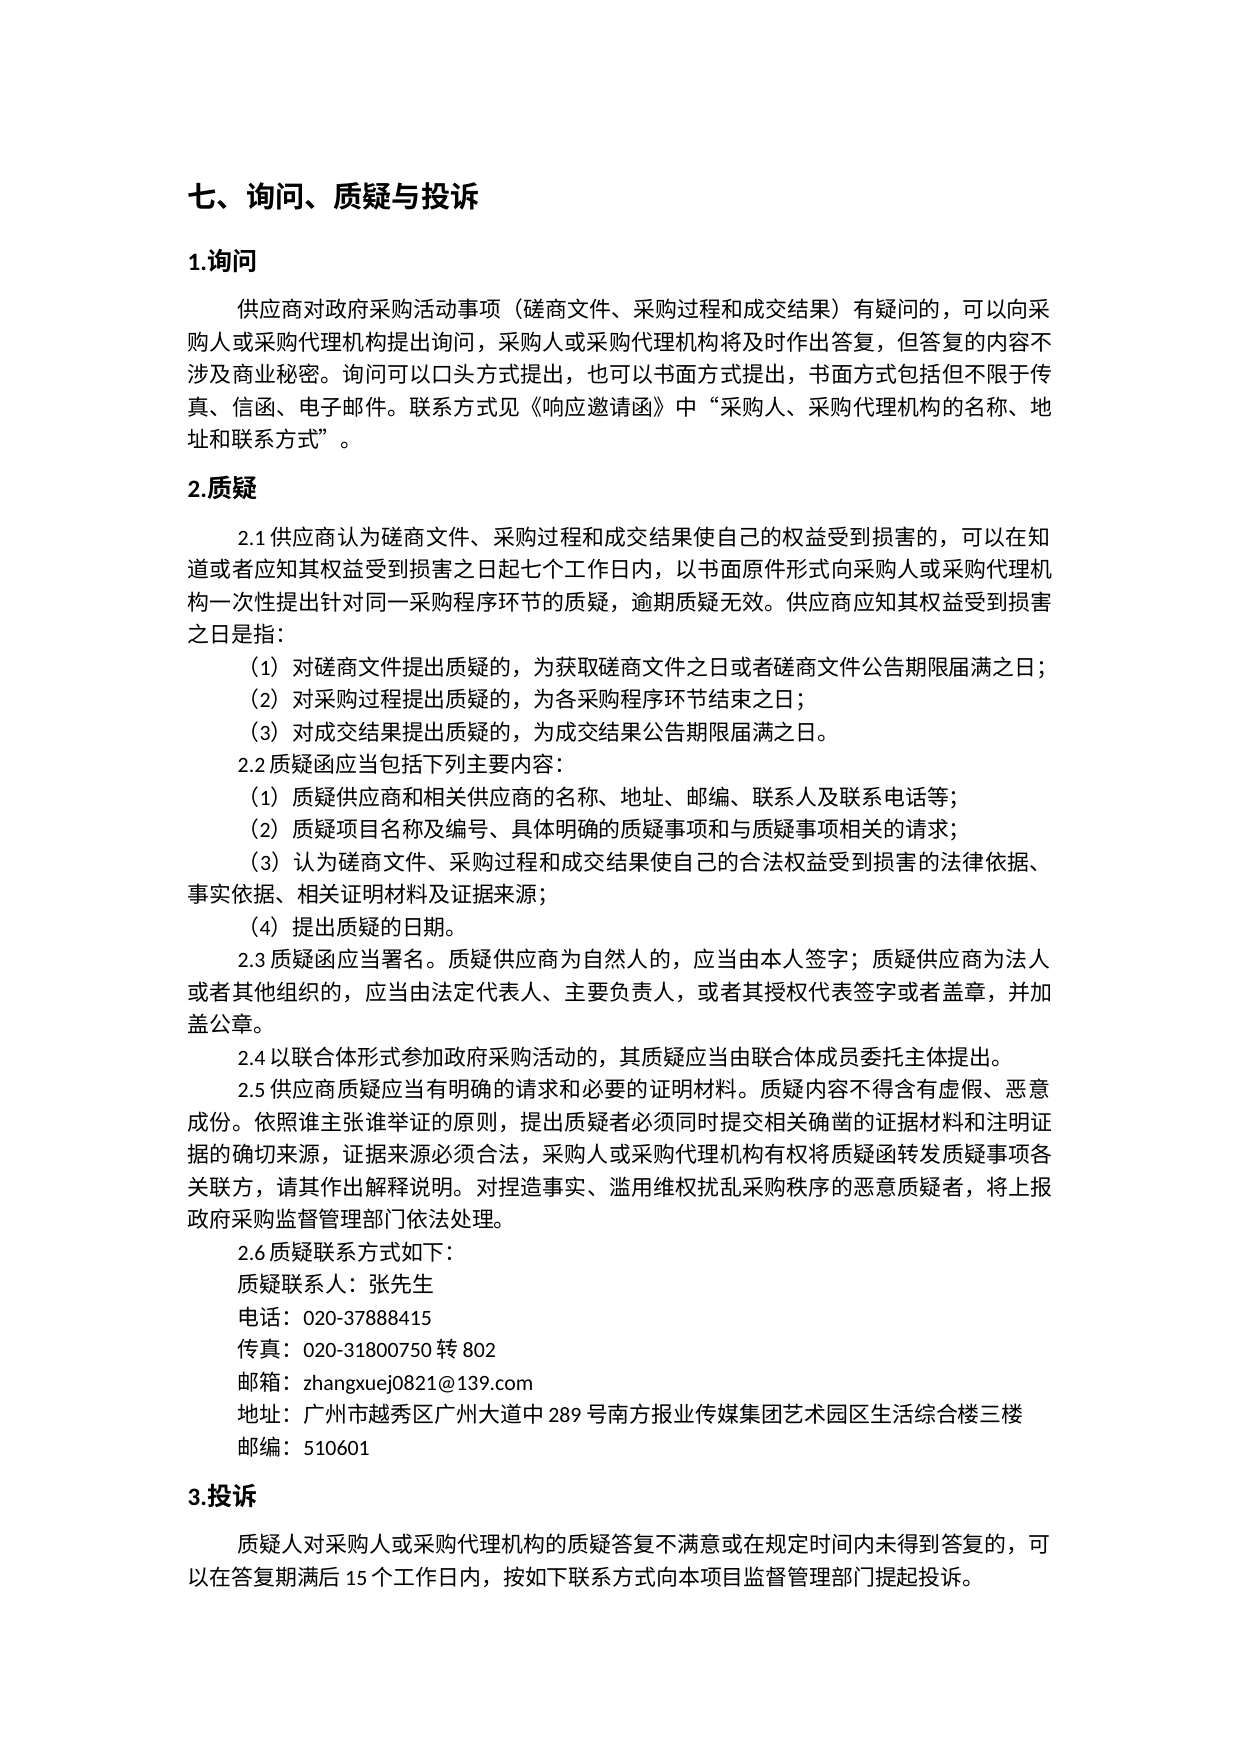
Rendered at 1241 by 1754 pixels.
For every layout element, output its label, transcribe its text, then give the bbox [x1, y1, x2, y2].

text （3）对成交结果提出质疑的，为成交结果公告期限届满之日。 [187, 714, 1053, 747]
text 电话：020-37888415 [187, 1299, 1053, 1332]
text 邮编：510601 [187, 1429, 1053, 1462]
text （3）认为磋商文件、采购过程和成交结果使自己的合法权益受到损害的法律依据、事实依据、相关证明材料及证据来源； [187, 844, 1053, 909]
text 2.5供应商质疑应当有明确的请求和必要的证明材料。质疑内容不得含有虚假、恶意成份。依照谁主张谁举证的原则，提出质疑者必须同时提交相关确凿的证据材料和注明证据的确切来源，证据来源必须合法，采购人或采购代理机构有权将质疑函转发质疑事项各关联方，请其作出解释说明。对捏造事实、滥用维权扰乱采购秩序的恶意质疑者，将上报政府采购监督管理部门依法处理。 [187, 1072, 1053, 1234]
text 1.询问 [187, 227, 1053, 292]
text 传真：020-31800750转802 [187, 1332, 1053, 1364]
text 2.3质疑函应当署名。质疑供应商为自然人的，应当由本人签字；质疑供应商为法人或者其他组织的，应当由法定代表人、主要负责人，或者其授权代表签字或者盖章，并加盖公章。 [187, 942, 1053, 1039]
text 质疑人对采购人或采购代理机构的质疑答复不满意或在规定时间内未得到答复的，可以在答复期满后15个工作日内，按如下联系方式向本项目监督管理部门提起投诉。 [187, 1527, 1053, 1592]
text （1）质疑供应商和相关供应商的名称、地址、邮编、联系人及联系电话等； [187, 779, 1053, 812]
text 供应商对政府采购活动事项（磋商文件、采购过程和成交结果）有疑问的，可以向采购人或采购代理机构提出询问，采购人或采购代理机构将及时作出答复，但答复的内容不涉及商业秘密。询问可以口头方式提出，也可以书面方式提出，书面方式包括但不限于传真、信函、电子邮件。联系方式见《响应邀请函》中“采购人、采购代理机构的名称、地址和联系方式”。 [187, 292, 1053, 454]
text 邮箱：zhangxuej0821@139.com [187, 1364, 1053, 1397]
text 七、询问、质疑与投诉 [187, 162, 1053, 227]
text 地址：广州市越秀区广州大道中289号南方报业传媒集团艺术园区生活综合楼三楼 [187, 1397, 1053, 1429]
text 2.6质疑联系方式如下： [187, 1234, 1053, 1267]
text 3.投诉 [187, 1462, 1053, 1527]
text 2.2质疑函应当包括下列主要内容： [187, 747, 1053, 779]
text 2.1供应商认为磋商文件、采购过程和成交结果使自己的权益受到损害的，可以在知道或者应知其权益受到损害之日起七个工作日内，以书面原件形式向采购人或采购代理机构一次性提出针对同一采购程序环节的质疑，逾期质疑无效。供应商应知其权益受到损害之日是指： [187, 519, 1053, 649]
text （2）对采购过程提出质疑的，为各采购程序环节结束之日； [187, 682, 1053, 714]
text （1）对磋商文件提出质疑的，为获取磋商文件之日或者磋商文件公告期限届满之日； [187, 649, 1053, 682]
text （4）提出质疑的日期。 [187, 909, 1053, 942]
text 2.4以联合体形式参加政府采购活动的，其质疑应当由联合体成员委托主体提出。 [187, 1039, 1053, 1072]
text （2）质疑项目名称及编号、具体明确的质疑事项和与质疑事项相关的请求； [187, 812, 1053, 844]
text 2.质疑 [187, 454, 1053, 519]
text 质疑联系人：张先生 [187, 1267, 1053, 1299]
